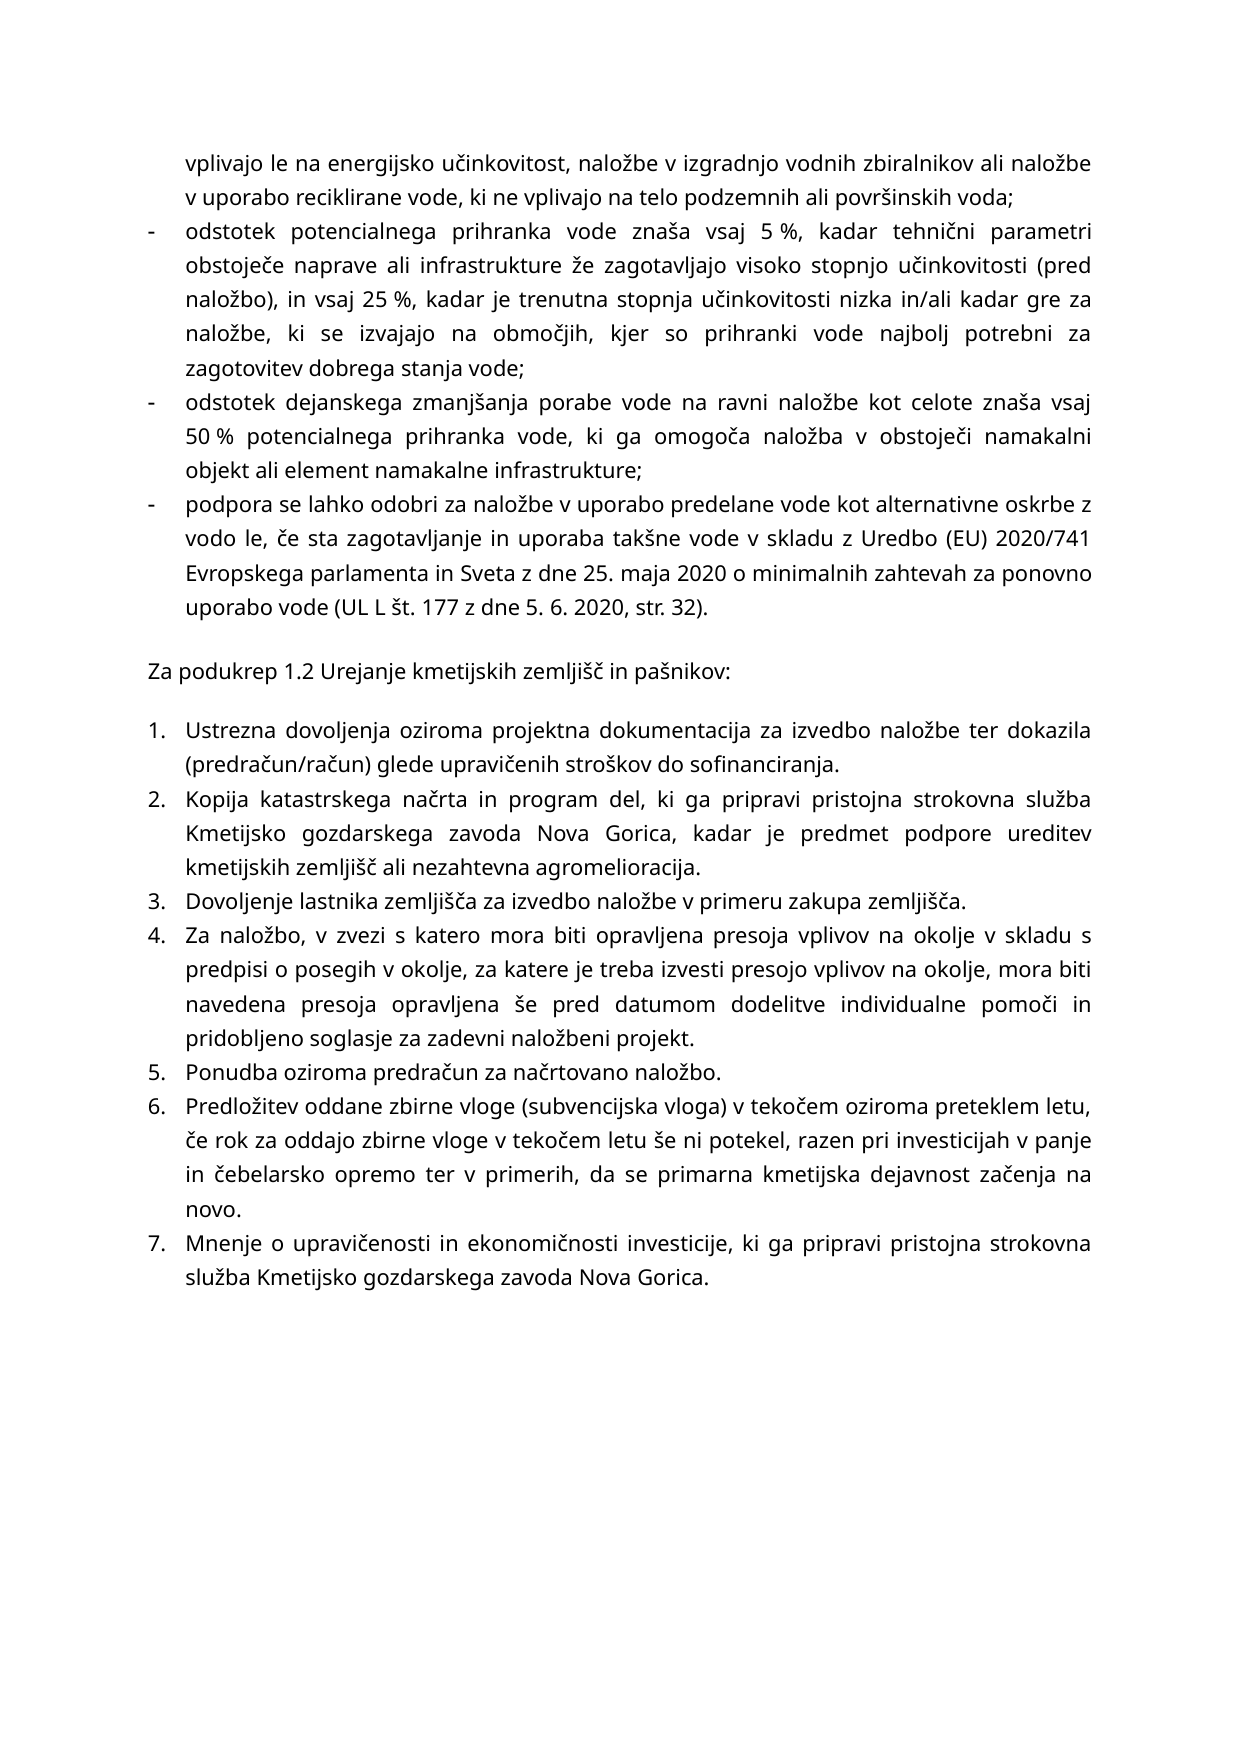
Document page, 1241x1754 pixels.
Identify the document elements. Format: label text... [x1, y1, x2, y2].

list Mnenje o upravičenosti in ekonomičnosti investicije, ki ga pripravi pristojna strokovna služba Kmetijsko gozdarskega zavoda Nova Gorica. [148, 1228, 1093, 1292]
list Predložitev oddane zbirne vloge (subvencijska vloga) v tekočem oziroma preteklem letu, če rok za oddajo zbirne vloge v tekočem letu še ni potekel, razen pri investicijah v panje in čebelarsko opremo ter v primerih, da se primarna kmetijska dejavnost začenja na novo. [148, 1091, 1093, 1223]
list Dovoljenje lastnika zemljišča za izvedbo naložbe v primeru zakupa zemljišča. [148, 886, 1093, 916]
list Za naložbo, v zvezi s katero mora biti opravljena presoja vplivov na okolje v skladu s predpisi o posegih v okolje, za katere je treba izvesti presojo vplivov na okolje, mora biti navedena presoja opravljena še pred datumom dodelitve individualne pomoči in pridobljeno soglasje za zadevni naložbeni projekt. [148, 920, 1093, 1053]
text Za podukrep 1.2 Urejanje kmetijskih zemljišč in pašnikov: [148, 656, 1093, 686]
list podpora se lahko odobri za naložbe v uporabo predelane vode kot alternativne oskrbe z vodo le, če sta zagotavljanje in uporaba takšne vode v skladu z Uredbo (EU) 2020/741 Evropskega parlamenta in Sveta z dne 25. maja 2020 o minimalnih zahtevah za ponovno uporabo vode (UL L št. 177 z dne 5. 6. 2020, str. 32). [148, 489, 1093, 622]
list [148, 148, 1093, 212]
list odstotek dejanskega zmanjšanja porabe vode na ravni naložbe kot celote znaša vsaj 50 % potencialnega prihranka vode, ki ga omogoča naložba v obstoječi namakalni objekt ali element namakalne infrastrukture; [148, 387, 1093, 485]
list Ponudba oziroma predračun za načrtovano naložbo. [148, 1057, 1093, 1087]
list Kopija katastrskega načrta in program del, ki ga pripravi pristojna strokovna služba Kmetijsko gozdarskega zavoda Nova Gorica, kadar je predmet podpore ureditev kmetijskih zemljišč ali nezahtevna agromelioracija. [148, 784, 1093, 882]
list odstotek potencialnega prihranka vode znaša vsaj 5 %, kadar tehnični parametri obstoječe naprave ali infrastrukture že zagotavljajo visoko stopnjo učinkovitosti (pred naložbo), in vsaj 25 %, kadar je trenutna stopnja učinkovitosti nizka in/ali kadar gre za naložbe, ki se izvajajo na območjih, kjer so prihranki vode najbolj potrebni za zagotovitev dobrega stanja vode; [148, 216, 1093, 382]
list Ustrezna dovoljenja oziroma projektna dokumentacija za izvedbo naložbe ter dokazila (predračun/račun) glede upravičenih stroškov do sofinanciranja. [148, 715, 1093, 779]
